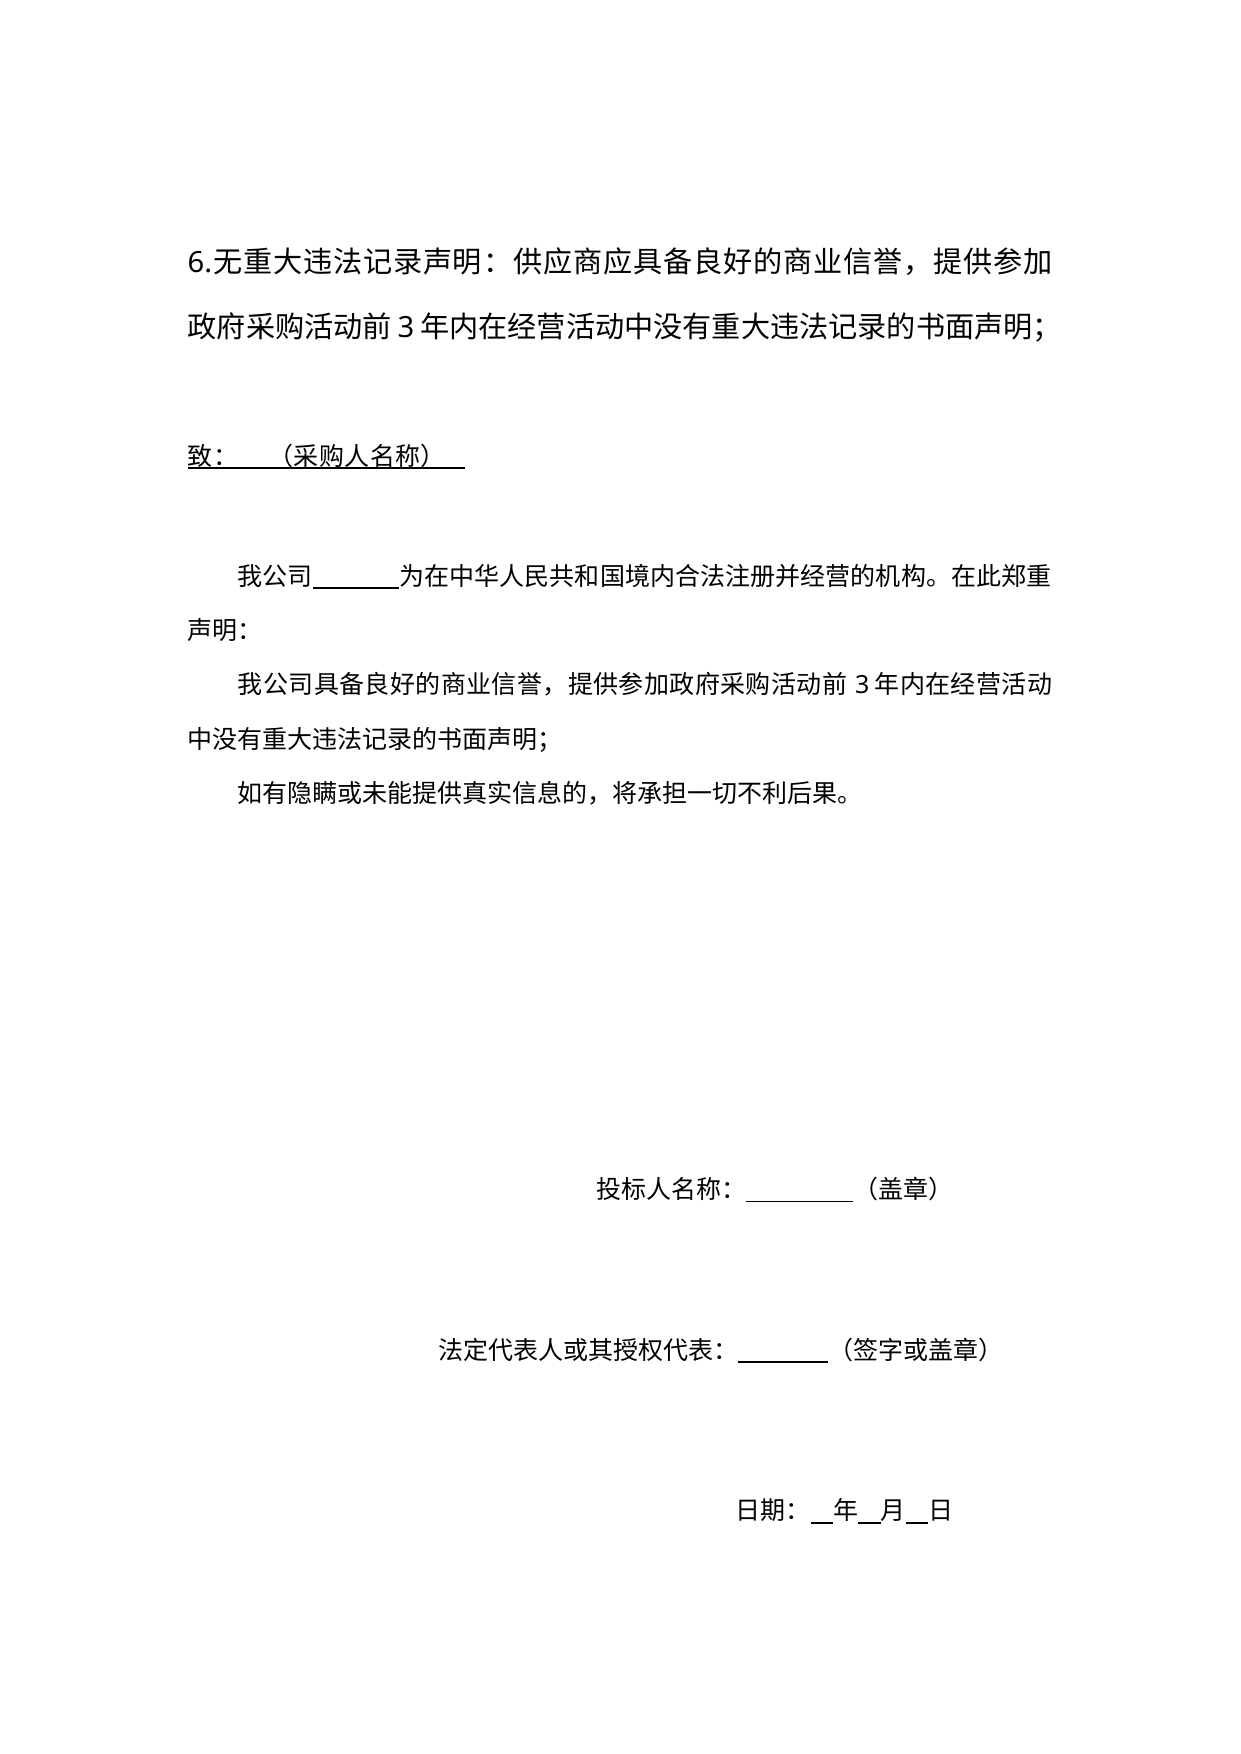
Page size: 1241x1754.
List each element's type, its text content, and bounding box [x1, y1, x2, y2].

text 我公司具备良好的商业信誉，提供参加政府采购活动前3年内在经营活动中没有重大违法记录的书面声明； [187, 665, 1053, 756]
text 我公司 为在中华人民共和国境内合法注册并经营的机构。在此郑重声明： [187, 556, 1053, 647]
text 投标人名称： （盖章） [187, 1155, 953, 1220]
text 日期： 年 月 日 [187, 1476, 953, 1541]
text 法定代表人或其授权代表： （签字或盖章） [187, 1316, 1003, 1381]
text 6.无重大违法记录声明：供应商应具备良好的商业信誉，提供参加政府采购活动前3年内在经营活动中没有重大违法记录的书面声明； [187, 227, 1053, 357]
text 致： （采购人名称） [187, 422, 1053, 487]
text 如有隐瞒或未能提供真实信息的，将承担一切不利后果。 [187, 774, 1053, 810]
